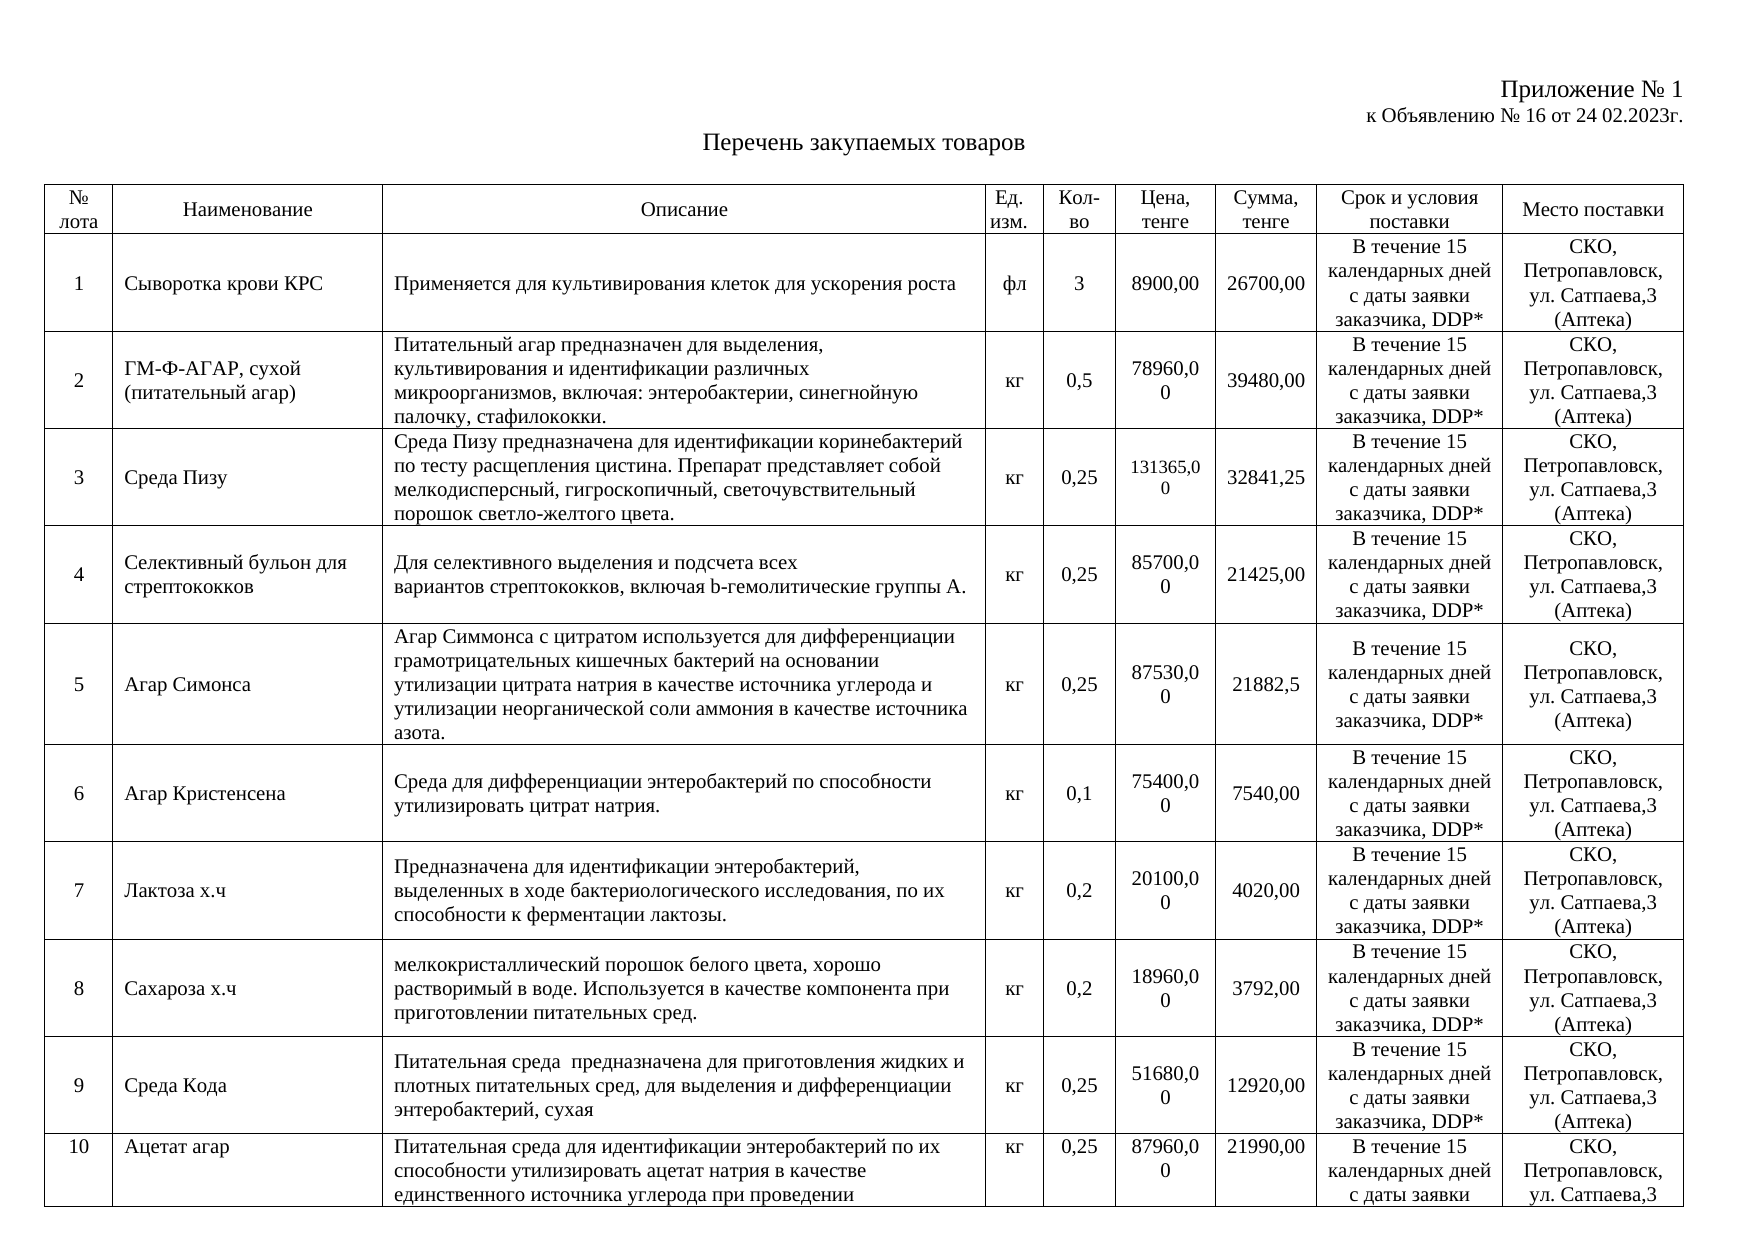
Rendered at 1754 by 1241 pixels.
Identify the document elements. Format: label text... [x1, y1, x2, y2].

subtitle Приложение № 1 [44, 74, 1683, 103]
table_cell 0,5 [1044, 332, 1115, 428]
table_cell Предназначена для идентификации энтеробактерий, выделенных в ходе бактериологического исследования, по их способности к ферментации лактозы. [383, 842, 985, 938]
table_cell мелкокристаллический порошок белого цвета, хорошо растворимый в воде. Используется в качестве компонента при приготовлении питательных сред. [383, 940, 985, 1036]
table_cell 75400,00 [1116, 745, 1215, 841]
table_cell 12920,00 [1216, 1037, 1316, 1133]
table_cell СКО, Петропавловск, ул. Сатпаева,3 (Аптека) [1503, 1037, 1683, 1133]
table_cell Агар Симонса [113, 624, 382, 744]
table_cell В течение 15 календарных дней с даты заявки заказчика, DDP* [1317, 745, 1502, 841]
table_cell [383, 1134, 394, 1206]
table_header Место поставки [1503, 185, 1683, 233]
table_cell 0,25 [1044, 1134, 1115, 1206]
table_cell кг [986, 745, 1043, 841]
table_cell СКО, Петропавловск, ул. Сатпаева,3 (Аптека) [1503, 624, 1683, 744]
table_cell Среда Кода [113, 1037, 382, 1133]
table_cell Питательный агар предназначен для выделения, культивирования и идентификации различных микроорганизмов, включая: энтеробактерии, синегнойную палочку, стафилококки. [607, 332, 985, 428]
table_header Сумма, тенге [1216, 185, 1316, 233]
table_cell кг [986, 842, 1043, 938]
table_cell кг [986, 429, 1043, 525]
table_cell 1 [45, 234, 112, 331]
table_cell В течение 15 календарных дней с даты заявки заказчика, DDP* [1317, 526, 1502, 622]
table_cell 8900,00 [1116, 234, 1215, 331]
table_cell В течение 15 календарных дней с даты заявки заказчика, DDP* [1317, 332, 1502, 428]
table_header Ед. изм. [986, 185, 1043, 233]
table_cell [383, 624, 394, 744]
table_cell Для селективного выделения и подсчета всех вариантов стрептококков, включая b-гемолитические группы А. [383, 526, 985, 622]
table_cell 0,25 [1044, 429, 1115, 525]
table_cell СКО, Петропавловск, ул. Сатпаева,3 (Аптека) [1503, 745, 1683, 841]
table_cell кг [986, 332, 1043, 428]
table_cell В течение 15 календарных дней с даты заявки заказчика, DDP* [1317, 842, 1502, 938]
table_cell Агар Кристенсена [113, 745, 382, 841]
table_header Описание [383, 185, 985, 233]
table_cell В течение 15 календарных дней с даты заявки заказчика, DDP* [1317, 234, 1502, 331]
table_cell Применяется для культивирования клеток для ускорения роста [383, 234, 985, 331]
table_cell Сыворотка крови КРС [113, 234, 382, 331]
table_cell СКО, Петропавловск, ул. Сатпаева,3 (Аптека) [1503, 332, 1683, 428]
table_cell Ацетат агар [113, 1134, 382, 1206]
table_cell 21425,00 [1216, 526, 1316, 622]
text Перечень закупаемых товаров [44, 127, 1683, 155]
table_cell СКО, Петропавловск, ул. Сатпаева,3 (Аптека) [1503, 940, 1683, 1036]
table_cell 39480,00 [1216, 332, 1316, 428]
table_cell Сахароза х.ч [113, 940, 382, 1036]
table_cell Среда для дифференциации энтеробактерий по способности утилизировать цитрат натрия. [383, 745, 985, 841]
table_cell Питательная среда предназначена для приготовления жидких и плотных питательных сред, для выделения и дифференциации энтеробактерий, сухая [383, 1037, 985, 1133]
table_cell 4020,00 [1216, 842, 1316, 938]
table_cell 18960,00 [1116, 940, 1215, 1036]
table_header Цена, тенге [1116, 185, 1215, 233]
table_cell 87960,00 [1116, 1134, 1215, 1206]
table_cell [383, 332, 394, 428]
table_cell 3792,00 [1216, 940, 1316, 1036]
table_cell 4 [45, 526, 112, 622]
table_cell кг [986, 1037, 1043, 1133]
table_cell кг [986, 526, 1043, 622]
table_header Кол-во [1044, 185, 1115, 233]
table_cell В течение 15 календарных дней с даты заявки заказчика, DDP* [1317, 624, 1502, 744]
text к Объявлению № 16 от 24 02.2023г. [0, 103, 1683, 127]
table_cell В течение 15 календарных дней с даты заявки заказчика, DDP* [1317, 940, 1502, 1036]
table_cell фл [986, 234, 1043, 331]
table_header Наименование [113, 185, 382, 233]
table_cell СКО, Петропавловск, ул. Сатпаева,3 (Аптека) [1503, 234, 1683, 331]
table_cell Среда Пизу [113, 429, 382, 525]
table_cell 6 [45, 745, 112, 841]
table_cell 21882,5 [1216, 624, 1316, 744]
table_cell 78960,00 [1116, 332, 1215, 428]
table_header Срок и условия поставки [1317, 185, 1502, 233]
table_cell 20100,00 [1116, 842, 1215, 938]
table_cell СКО, Петропавловск, ул. Сатпаева,3 (Аптека) [1503, 526, 1683, 622]
table_cell 7540,00 [1216, 745, 1316, 841]
table_cell Селективный бульон для стрептококков [113, 526, 382, 622]
table_cell 51680,00 [1116, 1037, 1215, 1133]
table_cell 0,25 [1044, 624, 1115, 744]
table_cell 0,2 [1044, 842, 1115, 938]
table_cell 0,2 [1044, 940, 1115, 1036]
table_cell СКО, Петропавловск, ул. Сатпаева,3 (Аптека) [1503, 429, 1683, 525]
table_cell 5 [45, 624, 112, 744]
table_cell 8 [45, 940, 112, 1036]
table_cell 0,25 [1044, 526, 1115, 622]
table_cell Лактоза х.ч [113, 842, 382, 938]
table_cell кг [986, 624, 1043, 744]
table_cell В течение 15 календарных дней с даты заявки заказчика, DDP* [1317, 1037, 1502, 1133]
table_cell 21990,00 [1216, 1134, 1316, 1206]
table_cell 0,25 [1044, 1037, 1115, 1133]
table_cell 3 [45, 429, 112, 525]
table_cell 32841,25 [1216, 429, 1316, 525]
table_cell В течение 15 календарных дней с даты заявки заказчика, DDP* [1317, 429, 1502, 525]
table_cell 2 [45, 332, 112, 428]
table_cell 0,1 [1044, 745, 1115, 841]
table_cell 9 [45, 1037, 112, 1133]
table_cell Среда Пизу предназначена для идентификации коринебактерий по тесту расщепления цистина. Препарат представляет собой мелкодисперсный, гигроскопичный, светочувствительный порошок светло-желтого цвета. [383, 429, 985, 525]
table_cell СКО, Петропавловск, ул. Сатпаева,3 (Аптека) [1503, 842, 1683, 938]
table_cell кг [986, 1134, 1043, 1206]
table_cell 85700,00 [1116, 526, 1215, 622]
table_cell 3 [1044, 234, 1115, 331]
table_cell 26700,00 [1216, 234, 1316, 331]
table_cell 7 [45, 842, 112, 938]
table_cell Агар Симмонса с цитратом используется для дифференциации грамотрицательных кишечных бактерий на основании утилизации цитрата натрия в качестве источника углерода и утилизации неорганической соли аммония в качестве источника азота. [445, 624, 985, 744]
table_cell 131365,00 [1116, 429, 1215, 525]
table_cell кг [986, 940, 1043, 1036]
table_cell ГМ-Ф-АГАР, сухой (питательный агар) [113, 332, 382, 428]
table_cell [1503, 1134, 1683, 1206]
table_cell 10 [45, 1134, 112, 1206]
table_header № лота [45, 185, 112, 233]
table_cell 87530,00 [1116, 624, 1215, 744]
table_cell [1317, 1134, 1502, 1206]
